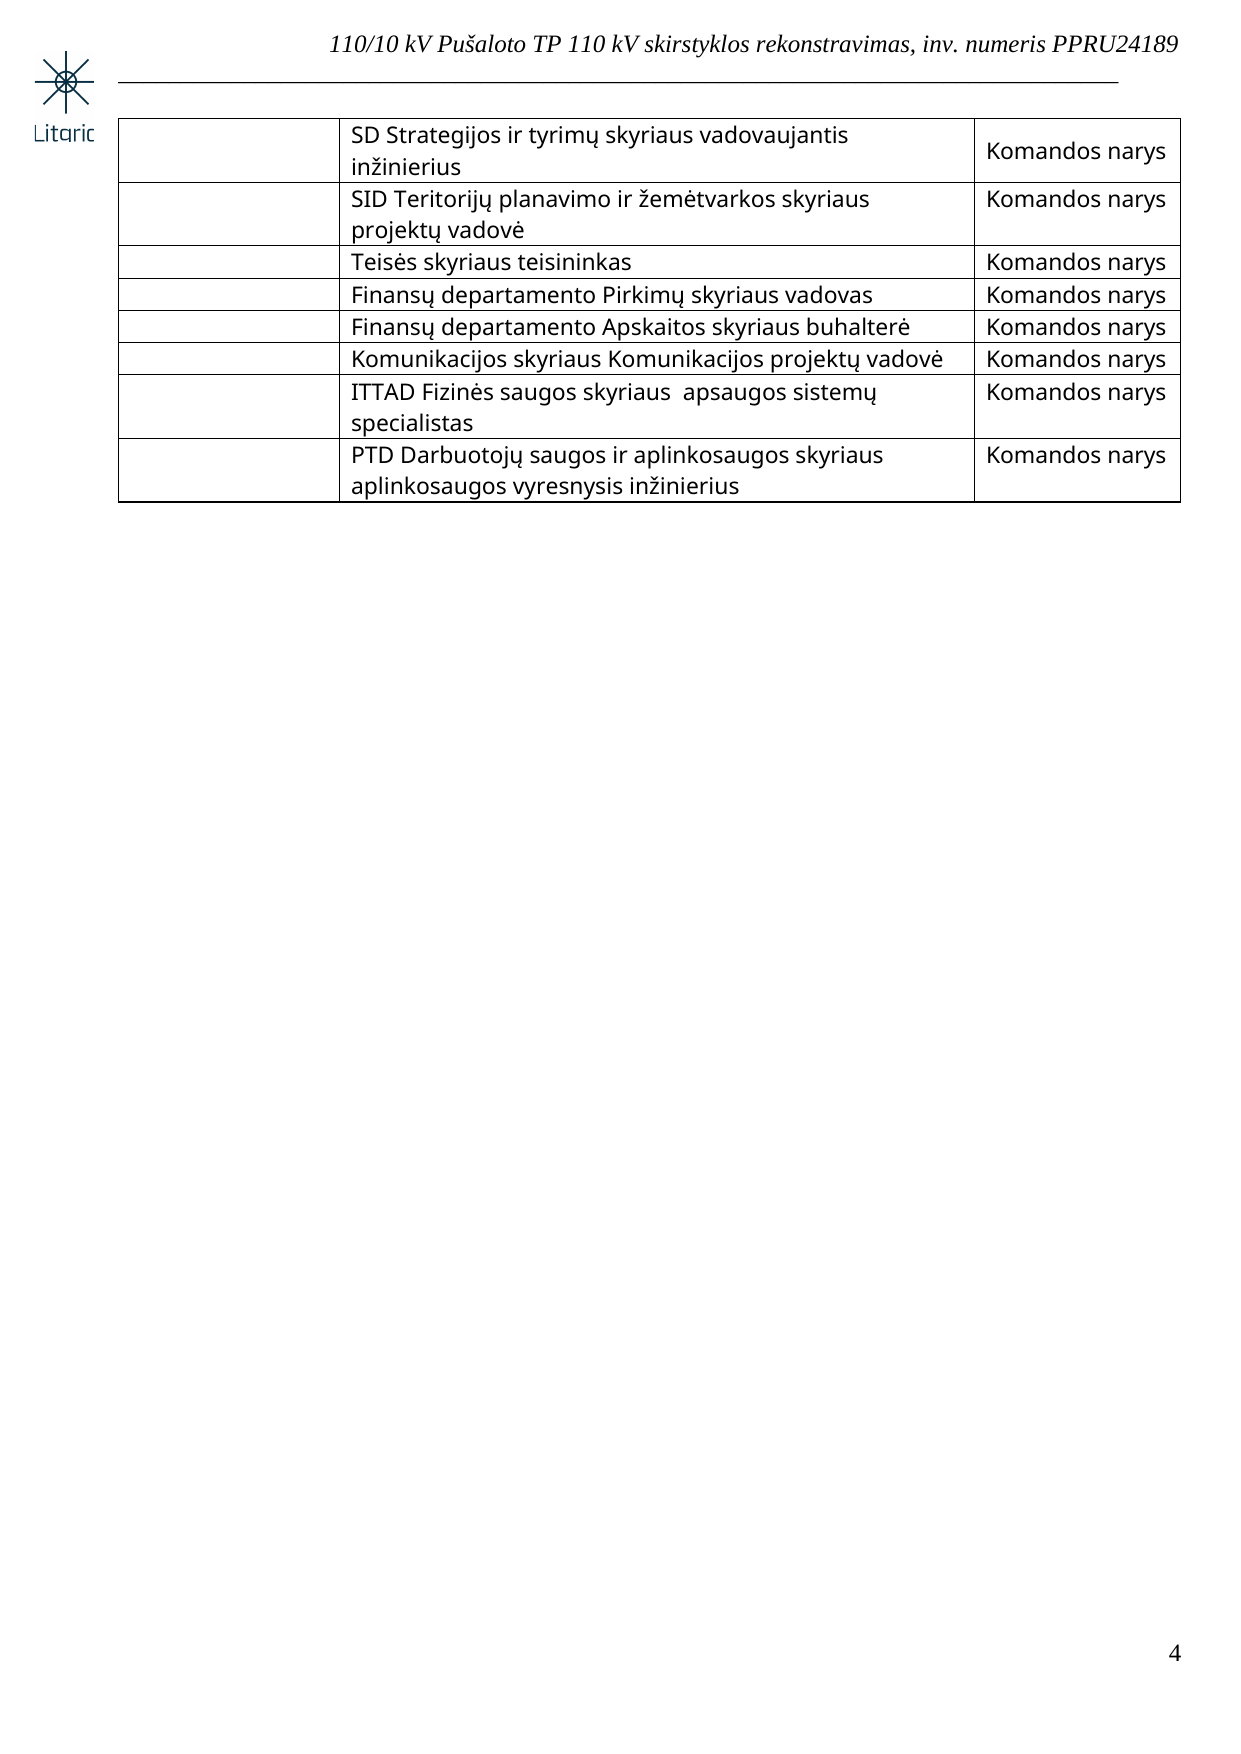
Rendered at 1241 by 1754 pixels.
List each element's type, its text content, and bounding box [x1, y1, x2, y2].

table_cell SID Teritorijų planavimo ir žemėtvarkos skyriaus projektų vadovė [340, 183, 974, 245]
table_cell Finansų departamento Apskaitos skyriaus buhalterė [340, 311, 974, 342]
table_cell [119, 246, 339, 277]
table_cell PTD Darbuotojų saugos ir aplinkosaugos skyriaus aplinkosaugos vyresnysis inžinierius [340, 439, 974, 501]
table_cell Komandos narys [975, 343, 1180, 374]
table_cell [119, 439, 339, 501]
table_cell Komandos narys [975, 183, 1180, 245]
table_cell Komandos narys [975, 311, 1180, 342]
table_cell [119, 375, 339, 438]
picture [34, 51, 94, 142]
table_cell Komandos narys [975, 119, 1180, 182]
table_cell [119, 119, 339, 182]
table_cell Komandos narys [975, 279, 1180, 310]
table_cell [119, 343, 339, 374]
table_cell ITTAD Fizinės saugos skyriaus apsaugos sistemų specialistas [340, 375, 974, 438]
table_cell [119, 311, 339, 342]
table_cell Komandos narys [975, 246, 1180, 277]
table_cell [119, 183, 339, 245]
table_cell Komandos narys [975, 439, 1180, 501]
table_cell [119, 279, 339, 310]
table_cell Teisės skyriaus teisininkas [340, 246, 974, 277]
table_cell Finansų departamento Pirkimų skyriaus vadovas [340, 279, 974, 310]
table_cell Komunikacijos skyriaus Komunikacijos projektų vadovė [340, 343, 974, 374]
table_cell Komandos narys [975, 375, 1180, 438]
table_cell SD Strategijos ir tyrimų skyriaus vadovaujantis inžinierius [340, 119, 974, 182]
